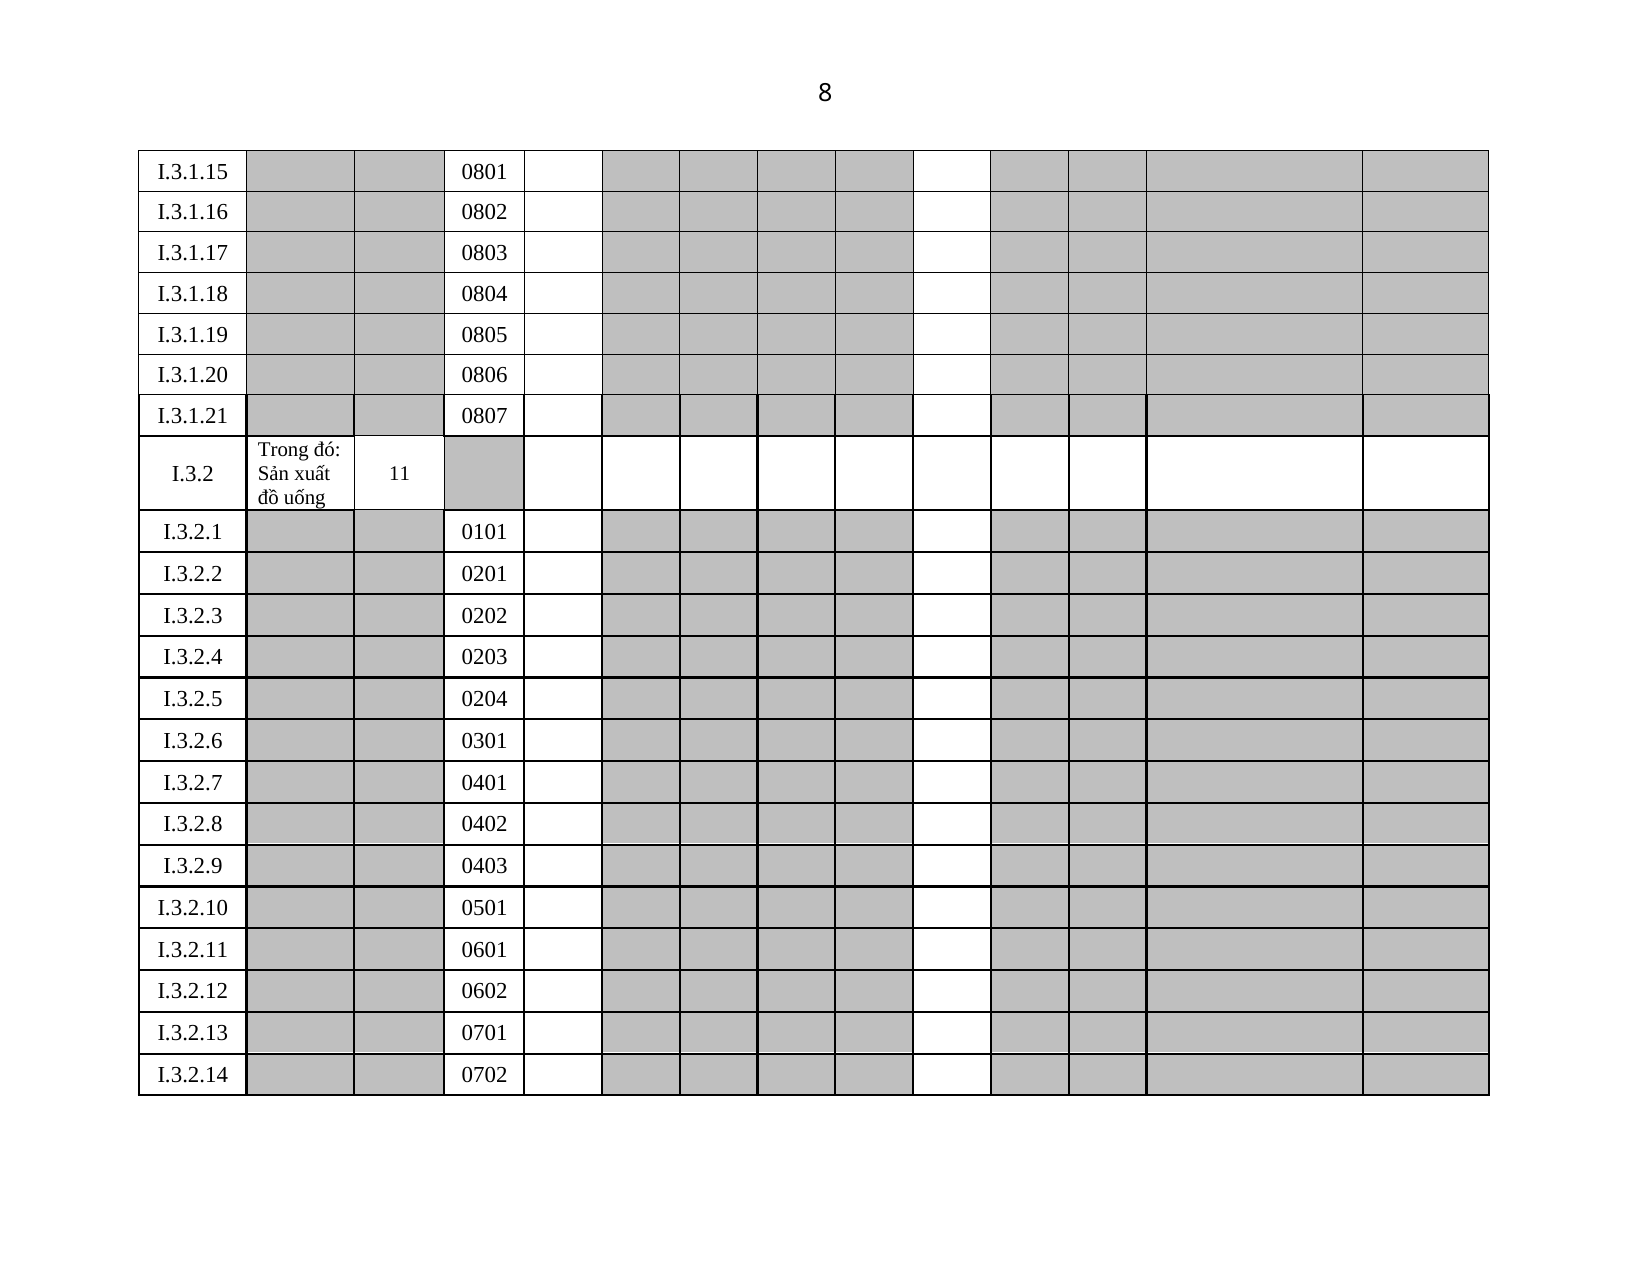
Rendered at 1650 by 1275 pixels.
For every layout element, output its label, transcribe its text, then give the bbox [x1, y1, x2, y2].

table_cell 0301 [445, 720, 523, 760]
table_cell [355, 595, 443, 635]
table_cell [248, 553, 353, 593]
table_cell [1148, 1055, 1362, 1094]
table_cell [759, 1055, 834, 1094]
table_cell [681, 395, 756, 435]
table_cell [914, 437, 990, 509]
table_cell [525, 929, 601, 969]
table_cell [248, 637, 353, 676]
table_cell [355, 1055, 443, 1094]
table_cell [247, 192, 354, 231]
table_cell [759, 804, 834, 843]
table_cell [836, 804, 912, 843]
table_cell [1070, 395, 1145, 435]
table_cell [759, 595, 834, 635]
table_cell [1363, 314, 1488, 354]
table_cell [1148, 762, 1362, 802]
table_cell [914, 762, 990, 802]
table_cell [1364, 720, 1488, 760]
table_cell [1364, 511, 1488, 551]
table_cell [1148, 804, 1362, 843]
table_cell [355, 273, 444, 313]
table_cell [1147, 232, 1362, 272]
table_cell [1148, 971, 1362, 1011]
table_cell I.3.2.12 [140, 971, 245, 1011]
table_cell [1069, 232, 1146, 272]
table_cell [759, 437, 834, 509]
table_cell [355, 762, 443, 802]
table_cell [603, 232, 679, 272]
table_cell [1364, 804, 1488, 843]
table_cell [525, 511, 601, 551]
table_cell [1069, 192, 1146, 231]
table_cell 11 [355, 436, 444, 509]
table_cell [355, 846, 443, 885]
table_cell I.3.2.5 [140, 679, 245, 718]
table_cell [680, 314, 757, 354]
table_cell 0803 [445, 232, 524, 272]
table_cell Trong đó: Sản xuất đồ uống [248, 437, 354, 509]
table_cell [992, 971, 1068, 1011]
table_cell [992, 595, 1068, 635]
table_cell [603, 395, 679, 435]
table_cell I.3.1.20 [139, 355, 246, 394]
table_cell I.3.2.6 [140, 720, 245, 760]
table_cell [991, 232, 1068, 272]
table_cell [247, 355, 354, 394]
table_cell [248, 511, 353, 551]
table_cell [1070, 511, 1145, 551]
table_cell [355, 232, 444, 272]
table_cell 0804 [445, 273, 524, 313]
table_cell [836, 929, 912, 969]
table_cell [914, 595, 990, 635]
table_cell [603, 888, 679, 927]
table_cell [836, 762, 912, 802]
table_cell I.3.1.17 [139, 232, 246, 272]
table_cell [603, 553, 679, 593]
table_cell [1148, 679, 1362, 718]
table_cell [1148, 395, 1362, 435]
table_cell [1070, 595, 1145, 635]
table_cell [681, 804, 756, 843]
table_cell [355, 720, 443, 760]
table_cell 0702 [445, 1055, 523, 1094]
table_cell [914, 192, 990, 231]
table_cell [525, 151, 602, 191]
table_cell [1070, 553, 1145, 593]
table_cell [681, 1055, 756, 1094]
table_cell [836, 720, 912, 760]
table_cell [603, 762, 679, 802]
table_cell [247, 232, 354, 272]
table_cell [992, 553, 1068, 593]
table_cell [525, 595, 601, 635]
table_cell [248, 888, 353, 927]
table_cell [758, 232, 835, 272]
table_cell [836, 1055, 912, 1094]
table_cell [914, 971, 990, 1011]
table_cell I.3.2.8 [140, 804, 245, 843]
table_cell [1070, 437, 1145, 509]
table_cell [603, 273, 679, 313]
table_cell [1148, 595, 1362, 635]
table_cell [1363, 232, 1488, 272]
table_cell [603, 679, 679, 718]
table_cell [836, 395, 912, 435]
table_cell [992, 679, 1068, 718]
table_cell [525, 355, 602, 394]
table_cell [603, 929, 679, 969]
table_cell [248, 762, 353, 802]
table_cell [681, 762, 756, 802]
table_cell [1363, 192, 1488, 231]
table_cell [525, 314, 602, 354]
table_cell [914, 395, 990, 435]
table_cell I.3.2.11 [140, 929, 245, 969]
table_cell [992, 720, 1068, 760]
table_cell [603, 804, 679, 843]
table_cell [836, 273, 913, 313]
table_cell [248, 971, 353, 1011]
table_cell [1364, 1013, 1488, 1052]
table_cell [680, 232, 757, 272]
table_cell [248, 1013, 353, 1052]
table_cell [525, 637, 601, 676]
table_cell [991, 151, 1068, 191]
table_cell [1148, 888, 1362, 927]
table_cell [914, 314, 990, 354]
table_cell [1147, 355, 1362, 394]
table_cell [759, 679, 834, 718]
table_cell [836, 511, 912, 551]
table_cell I.3.2 [140, 437, 245, 509]
table_cell [525, 232, 602, 272]
table_cell [355, 553, 443, 593]
table_cell [248, 846, 353, 885]
table_cell I.3.1.21 [140, 395, 245, 435]
table_cell [914, 637, 990, 676]
table_cell [248, 395, 353, 435]
table_cell [914, 929, 990, 969]
table_cell 0201 [445, 553, 523, 593]
table_cell [1070, 888, 1145, 927]
table_cell [991, 273, 1068, 313]
table_cell [248, 720, 353, 760]
table_cell [992, 437, 1068, 509]
table_cell [836, 314, 913, 354]
table_cell [1364, 888, 1488, 927]
table_cell [991, 192, 1068, 231]
table_cell [248, 1055, 353, 1094]
table_cell [681, 1013, 756, 1052]
table_cell [603, 1013, 679, 1052]
table_cell [525, 437, 601, 509]
table_cell [914, 804, 990, 843]
table_cell [759, 720, 834, 760]
table_cell [603, 846, 679, 885]
table_cell [992, 511, 1068, 551]
table_cell [355, 679, 443, 718]
table_cell 0401 [445, 762, 523, 802]
table_cell [836, 192, 913, 231]
table_cell [759, 511, 834, 551]
table_cell [1147, 273, 1362, 313]
table_cell [1069, 355, 1146, 394]
table_cell I.3.2.4 [140, 637, 245, 676]
table_cell [914, 232, 990, 272]
table_cell [681, 511, 756, 551]
table_cell [603, 437, 679, 509]
table_cell [248, 804, 353, 843]
table_cell [914, 888, 990, 927]
table_cell [1070, 971, 1145, 1011]
table_cell [603, 971, 679, 1011]
table_cell [836, 151, 913, 191]
table_cell [603, 720, 679, 760]
table_cell [1147, 314, 1362, 354]
table_cell [525, 679, 601, 718]
table_cell [525, 192, 602, 231]
table_cell [836, 971, 912, 1011]
table_cell [1070, 679, 1145, 718]
table_cell [1364, 929, 1488, 969]
table_cell [681, 846, 756, 885]
table_cell I.3.2.2 [140, 553, 245, 593]
table_cell [247, 151, 354, 191]
table_cell [248, 679, 353, 718]
table_cell [445, 437, 523, 509]
table_cell [914, 720, 990, 760]
table_cell [1070, 929, 1145, 969]
table_cell [248, 929, 353, 969]
table_cell 0202 [445, 595, 523, 635]
table_cell [355, 804, 443, 843]
table_cell [914, 1055, 990, 1094]
table_cell [1148, 553, 1362, 593]
table_cell [914, 553, 990, 593]
table_cell [681, 720, 756, 760]
table_cell [759, 1013, 834, 1052]
table_cell [603, 314, 679, 354]
table_cell [525, 1055, 601, 1094]
table_cell [1363, 151, 1488, 191]
table_cell 0802 [445, 192, 524, 231]
table_cell [992, 929, 1068, 969]
table_cell [836, 888, 912, 927]
table_cell [836, 232, 913, 272]
table_cell 0203 [445, 637, 523, 676]
table_cell [992, 637, 1068, 676]
table_cell [355, 637, 443, 676]
table_cell [836, 553, 912, 593]
table_cell [603, 511, 679, 551]
table_cell 0402 [445, 804, 523, 843]
table_cell [1070, 804, 1145, 843]
table_cell [1148, 511, 1362, 551]
table_cell [836, 595, 912, 635]
table_cell [1364, 595, 1488, 635]
table_cell [525, 846, 601, 885]
table_cell [1148, 437, 1362, 509]
table_cell [681, 437, 756, 509]
table_cell [603, 192, 679, 231]
table_cell [836, 1013, 912, 1052]
table_cell I.3.2.13 [140, 1013, 245, 1052]
table_cell [525, 1013, 601, 1052]
table_cell [1070, 637, 1145, 676]
table_cell [355, 192, 444, 231]
table_cell 0204 [445, 679, 523, 718]
table_cell I.3.2.10 [140, 888, 245, 927]
table_cell [992, 846, 1068, 885]
table_cell [836, 679, 912, 718]
table_cell I.3.2.3 [140, 595, 245, 635]
table_cell 0601 [445, 929, 523, 969]
table_cell [836, 637, 912, 676]
table_cell [1147, 192, 1362, 231]
table_cell [1364, 637, 1488, 676]
table_cell [759, 762, 834, 802]
table_cell [914, 679, 990, 718]
table_cell [355, 929, 443, 969]
table_cell [759, 929, 834, 969]
table_cell [758, 151, 835, 191]
table_cell [1070, 846, 1145, 885]
table_cell [758, 314, 835, 354]
table_cell [1363, 273, 1488, 313]
table_cell [1364, 762, 1488, 802]
table_cell [991, 314, 1068, 354]
table_cell [759, 971, 834, 1011]
table_cell [603, 151, 679, 191]
table_cell I.3.2.9 [140, 846, 245, 885]
table_cell [603, 1055, 679, 1094]
table_cell [525, 553, 601, 593]
table_cell [681, 888, 756, 927]
table_cell [603, 355, 679, 394]
table_cell [681, 971, 756, 1011]
table_cell [525, 762, 601, 802]
table_cell [992, 804, 1068, 843]
table_cell [1364, 395, 1488, 435]
table_cell 0501 [445, 888, 523, 927]
table_cell [525, 804, 601, 843]
table_cell [1363, 355, 1488, 394]
table_cell I.3.1.15 [139, 151, 246, 191]
table_cell [680, 192, 757, 231]
table_cell [1148, 929, 1362, 969]
table_cell [1147, 151, 1362, 191]
table_cell [525, 971, 601, 1011]
table_cell [355, 888, 443, 927]
table_cell [525, 888, 601, 927]
table_cell [1148, 637, 1362, 676]
table_cell 0101 [445, 511, 523, 551]
table_cell [758, 192, 835, 231]
table_cell [355, 971, 443, 1011]
table_cell [681, 553, 756, 593]
table_cell I.3.2.14 [140, 1055, 245, 1094]
table_cell [1069, 273, 1146, 313]
table_cell [681, 679, 756, 718]
table_cell [914, 355, 990, 394]
table_cell [992, 762, 1068, 802]
table_cell [759, 846, 834, 885]
table_cell [992, 888, 1068, 927]
table_cell [355, 151, 444, 191]
table_cell I.3.1.16 [139, 192, 246, 231]
table_cell [758, 273, 835, 313]
table_cell [836, 846, 912, 885]
table_cell [1069, 314, 1146, 354]
table_cell [1069, 151, 1146, 191]
table_cell [1364, 553, 1488, 593]
table_cell [914, 151, 990, 191]
table_cell [1070, 1055, 1145, 1094]
table_cell [681, 929, 756, 969]
table_cell [525, 720, 601, 760]
table_cell [1148, 846, 1362, 885]
table_cell [1148, 1013, 1362, 1052]
table_cell [759, 888, 834, 927]
table_cell [681, 595, 756, 635]
table_cell [603, 595, 679, 635]
table_cell [758, 355, 835, 394]
table_cell [914, 846, 990, 885]
table_cell [525, 273, 602, 313]
table_cell [681, 637, 756, 676]
table_cell [836, 355, 913, 394]
table_cell 0602 [445, 971, 523, 1011]
table_cell [1148, 720, 1362, 760]
table_cell [836, 437, 912, 509]
table_cell [914, 273, 990, 313]
table_cell [1364, 437, 1488, 509]
table_cell [1364, 846, 1488, 885]
table_cell [355, 314, 444, 354]
table_cell [992, 395, 1068, 435]
table_cell [355, 510, 443, 551]
table_cell [914, 511, 990, 551]
table_cell I.3.2.7 [140, 762, 245, 802]
table_cell 0701 [445, 1013, 523, 1052]
table_cell [1070, 720, 1145, 760]
table_cell [680, 355, 757, 394]
table_cell [355, 395, 443, 435]
table_cell 0807 [445, 395, 523, 435]
table_cell [992, 1055, 1068, 1094]
table_cell I.3.2.1 [140, 511, 245, 551]
table_cell [247, 273, 354, 313]
table_cell [914, 1013, 990, 1052]
table_cell 0806 [445, 355, 524, 394]
table_cell [759, 637, 834, 676]
table_cell [1364, 1055, 1488, 1094]
table_cell [759, 395, 834, 435]
table_cell [525, 395, 601, 435]
table_cell [759, 553, 834, 593]
table_cell [680, 273, 757, 313]
table_cell [355, 1013, 443, 1052]
table_cell [355, 355, 444, 394]
table_cell 0403 [445, 846, 523, 885]
table_cell [992, 1013, 1068, 1052]
table_cell [247, 314, 354, 354]
table_cell I.3.1.19 [139, 314, 246, 354]
table_cell 0801 [445, 151, 524, 191]
table_cell [1364, 971, 1488, 1011]
table_cell [1070, 1013, 1145, 1052]
table_cell [991, 355, 1068, 394]
table_cell [1070, 762, 1145, 802]
table_cell [1364, 679, 1488, 718]
table_cell [248, 595, 353, 635]
table_cell [603, 637, 679, 676]
table_cell [680, 151, 757, 191]
table_cell I.3.1.18 [139, 273, 246, 313]
table_cell 0805 [445, 314, 524, 354]
